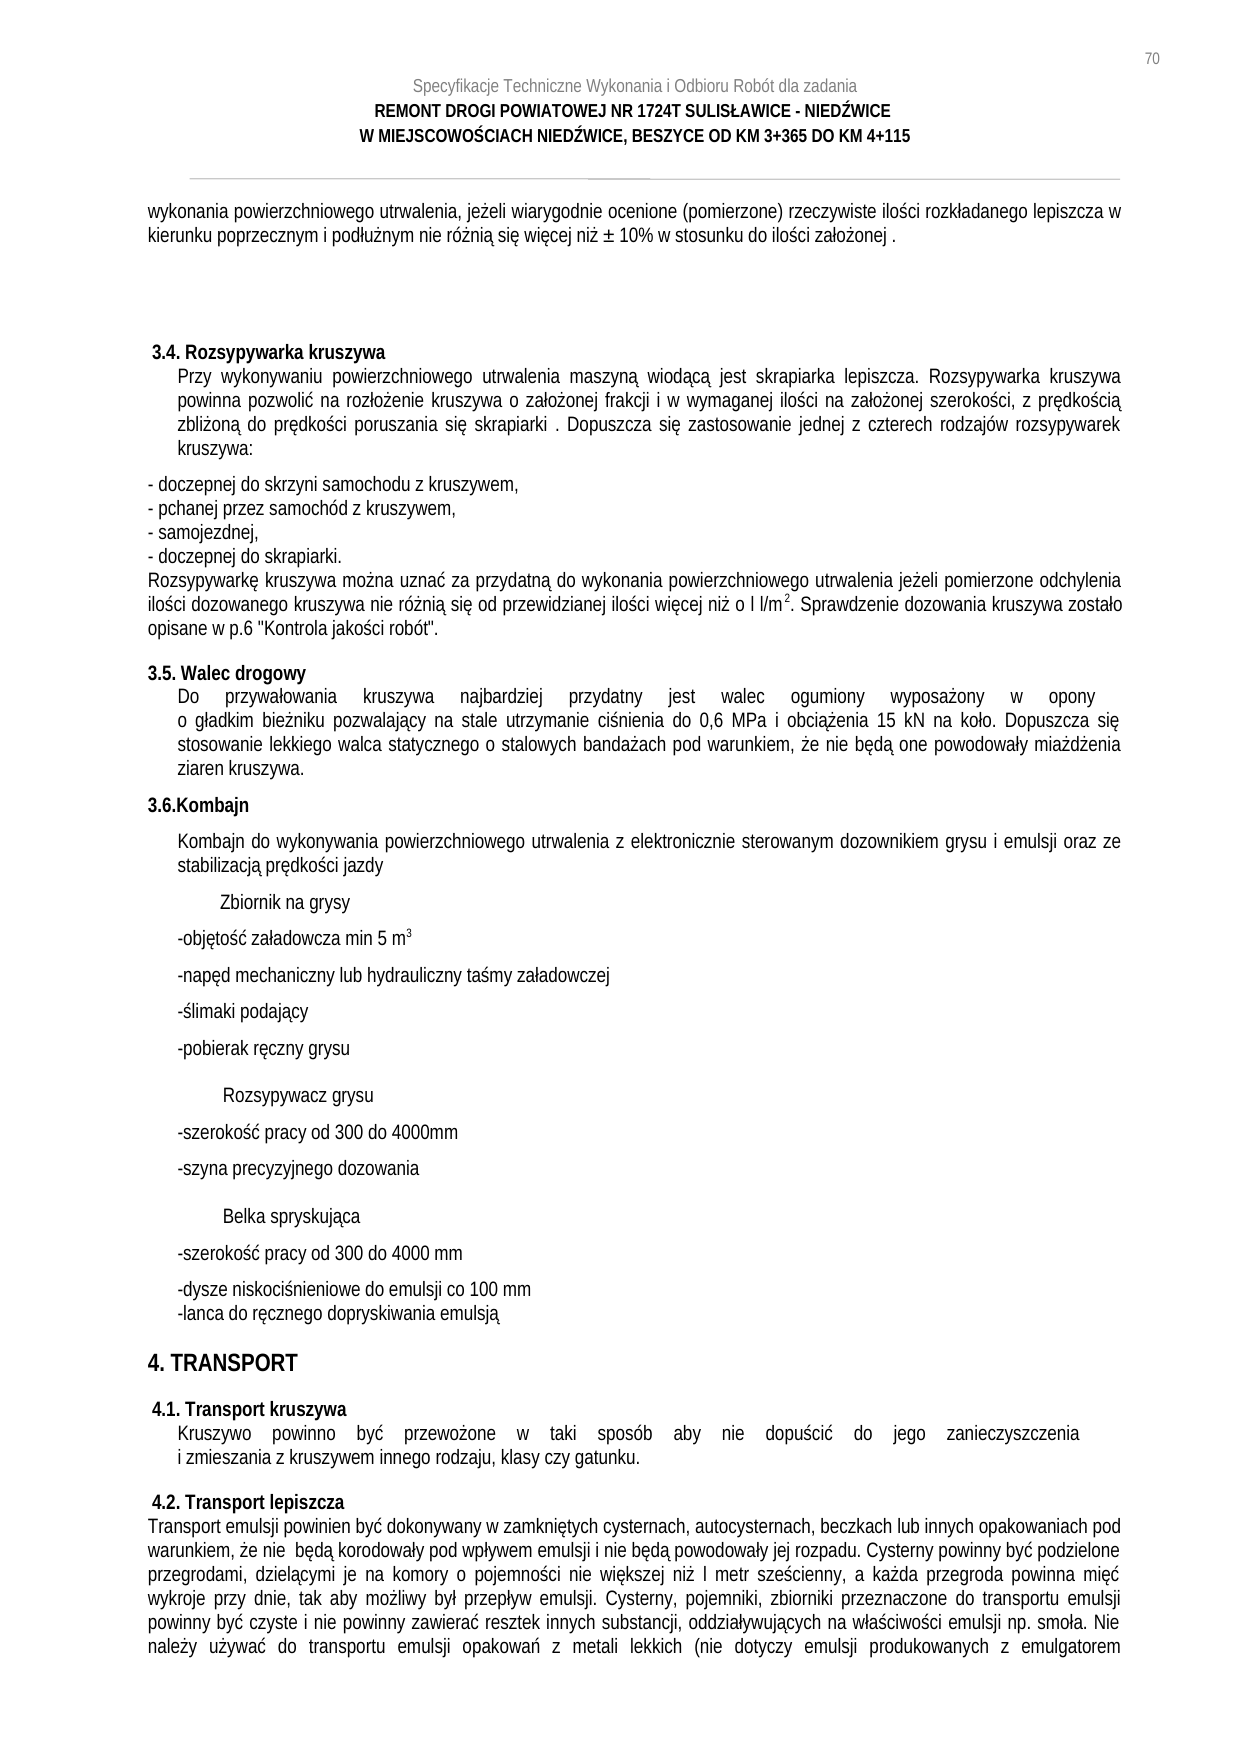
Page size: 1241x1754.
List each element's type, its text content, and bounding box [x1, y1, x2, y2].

text -napęd mechaniczny lub hydrauliczny taśmy załadowczej [177, 962, 1123, 986]
text Kruszywo powinno być przewożone w taki sposób aby nie dopuścić do jego zanieczyszczenia i zmieszania z kruszywem innego rodzaju, klasy czy gatunku. [177, 1421, 1122, 1469]
text -szerokość pracy od 300 do 4000 mm [177, 1241, 1123, 1264]
text Kombajn do wykonywania powierzchniowego utrwalenia z elektronicznie sterowanym dozownikiem grysu i emulsji oraz ze stabilizacją prędkości jazdy [177, 829, 1122, 877]
text Zbiornik na grysy [177, 889, 1122, 913]
text Przy wykonywaniu powierzchniowego utrwalenia maszyną wiodącą jest skrapiarka lepiszcza. Rozsypywarka kruszywa powinna pozwolić na rozłożenie kruszywa o założonej frakcji i w wymaganej ilości na założonej szerokości, z prędkością zbliżoną do prędkości poruszania się skrapiarki . Dopuszcza się zastosowanie jednej z czterech rodzajów rozsypywarek kruszywa: [177, 363, 1122, 459]
text 3.4. Rozsypywarka kruszywa [152, 339, 1122, 363]
text -dysze niskociśnieniowe do emulsji co 100 mm -lanca do ręcznego dopryskiwania emulsją [177, 1277, 1123, 1325]
text -szerokość pracy od 300 do 4000mm [177, 1120, 1123, 1144]
text 4.1. Transport kruszywa [152, 1397, 1122, 1421]
text -szyna precyzyjnego dozowania Belka spryskująca [177, 1156, 1123, 1228]
text - pchanej przez samochód z kruszywem, [148, 496, 1122, 520]
text -ślimaki podający [177, 999, 1123, 1023]
text 4.2. Transport lepiszcza [152, 1490, 1122, 1514]
text -objętość załadowcza min 5 m3 [177, 926, 1123, 950]
text 3.5. Walec drogowy [148, 660, 1122, 684]
text 4. TRANSPORT [148, 1348, 1122, 1377]
text -pobierak ręczny grysu Rozsypywacz grysu [177, 1035, 1123, 1107]
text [148, 1514, 1122, 1658]
text 3.6.Kombajn [148, 793, 1122, 817]
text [148, 199, 1122, 247]
text - doczepnej do skrzyni samochodu z kruszywem, [148, 472, 1122, 496]
text - doczepnej do skrapiarki. [148, 544, 1122, 568]
text Do przywałowania kruszywa najbardziej przydatny jest walec ogumiony wyposażony w opony o gładkim bieżniku pozwalający na stale utrzymanie ciśnienia do 0,6 MPa i obciążenia 15 kN na koło. Dopuszcza się stosowanie lekkiego walca statycznego o stalowych bandażach pod warunkiem, że nie będą one powodowały miażdżenia ziaren kruszywa. [177, 684, 1122, 780]
text - samojezdnej, [148, 520, 1122, 544]
text Rozsypywarkę kruszywa można uznać za przydatną do wykonania powierzchniowego utrwalenia jeżeli pomierzone odchylenia ilości dozowanego kruszywa nie różnią się od przewidzianej ilości więcej niż o l l/m2. Sprawdzenie dozowania kruszywa zostało opisane w p.6 "Kontrola jakości robót". [148, 568, 1123, 639]
